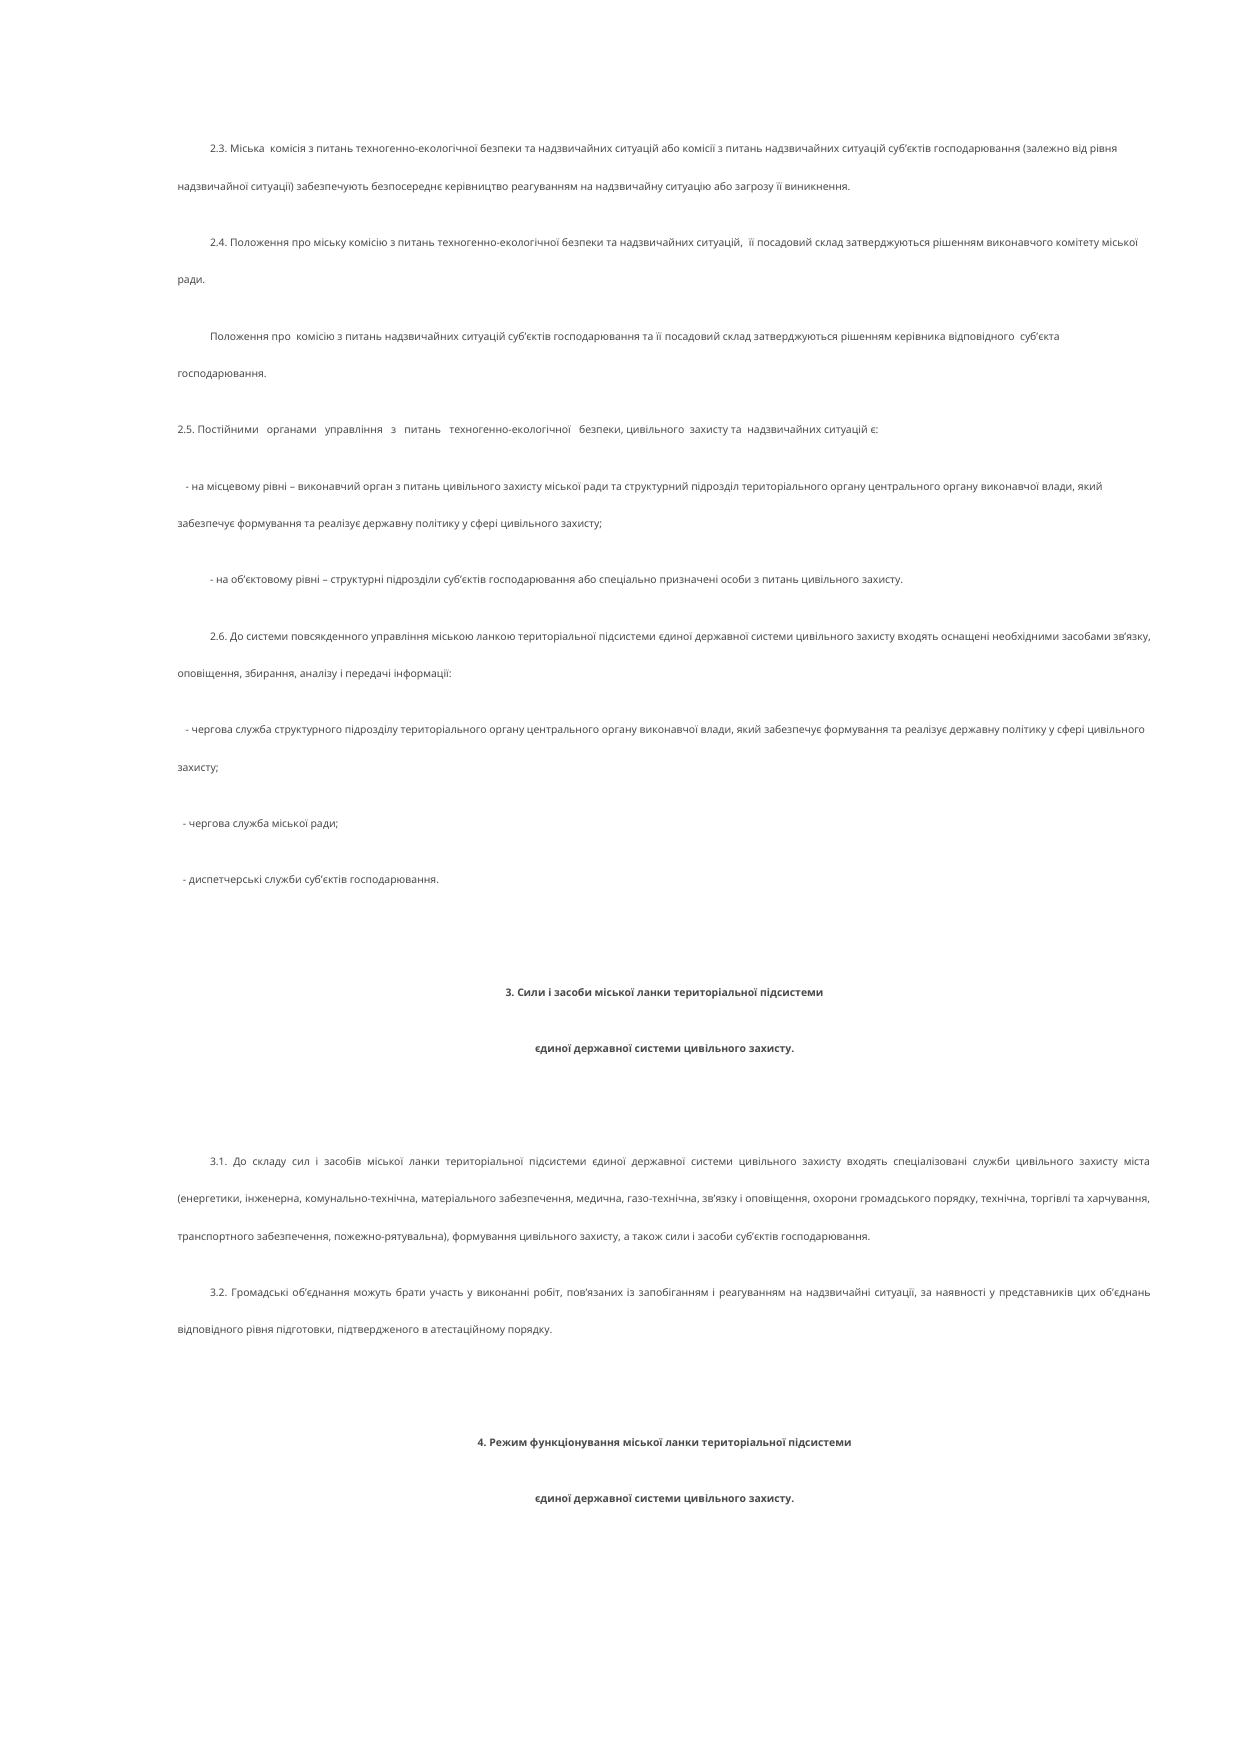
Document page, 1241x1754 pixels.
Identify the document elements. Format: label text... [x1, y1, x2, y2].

text 3. Сили і засоби міської ланки територіальної підсистеми [177, 962, 1152, 999]
text - диспетчерські служби суб’єктів господарювання. [177, 849, 1152, 887]
text єдиної державної системи цивільного захисту. [177, 1468, 1152, 1506]
text 2.5. Постійними органами управління з питань техногенно-екологічної безпеки, цивільного захисту та надзвичайних ситуацій є: [177, 399, 1152, 437]
text - на об’єктовому рівні – структурні підрозділи суб’єктів господарювання або спеціально призначені особи з питань цивільного захисту. [177, 549, 1152, 587]
text 2.3. Міська комісія з питань техногенно-екологічної безпеки та надзвичайних ситуацій або комісії з питань надзвичайних ситуацій суб’єктів господарювання (залежно від рівня надзвичайної ситуації) забезпечують безпосереднє керівництво реагуванням на надзвичайну ситуацію або загрозу її виникнення. [177, 118, 1152, 193]
text 3.1. До складу сил і засобів міської ланки територіальної підсистеми єдиної державної системи цивільного захисту входять спеціалізовані служби цивільного захисту міста (енергетики, інженерна, комунально-технічна, матеріального забезпечення, медична, газо-технічна, зв’язку і оповіщення, охорони громадського порядку, технічна, торгівлі та харчування, транспортного забезпечення, пожежно-рятувальна), формування цивільного захисту, а також сили і засоби суб’єктів господарювання. [177, 1131, 1152, 1243]
text 4. Режим функціонування міської ланки територіальної підсистеми [177, 1412, 1152, 1449]
text - чергова служба структурного підрозділу територіального органу центрального органу виконавчої влади, який забезпечує формування та реалізує державну політику у сфері цивільного захисту; [177, 699, 1152, 774]
text 2.4. Положення про міську комісію з питань техногенно-екологічної безпеки та надзвичайних ситуацій, її посадовий склад затверджуються рішенням виконавчого комітету міської ради. [177, 212, 1152, 287]
text - на місцевому рівні – виконавчий орган з питань цивільного захисту міської ради та структурний підрозділ територіального органу центрального органу виконавчої влади, який забезпечує формування та реалізує державну політику у сфері цивільного захисту; [177, 456, 1152, 531]
text 2.6. До системи повсякденного управління міською ланкою територіальної підсистеми єдиної державної системи цивільного захисту входять оснащені необхідними засобами зв’язку, оповіщення, збирання, аналізу і передачі інформації: [177, 606, 1152, 681]
text Положення про комісію з питань надзвичайних ситуацій суб’єктів господарювання та її посадовий склад затверджуються рішенням керівника відповідного суб’єкта господарювання. [177, 306, 1152, 381]
text єдиної державної системи цивільного захисту. [177, 1018, 1152, 1056]
text 3.2. Громадські об’єднання можуть брати участь у виконанні робіт, пов’язаних із запобіганням і реагуванням на надзвичайні ситуації, за наявності у представників цих об’єднань відповідного рівня підготовки, підтвердженого в атестаційному порядку. [177, 1262, 1152, 1337]
text - чергова служба міської ради; [177, 793, 1152, 831]
